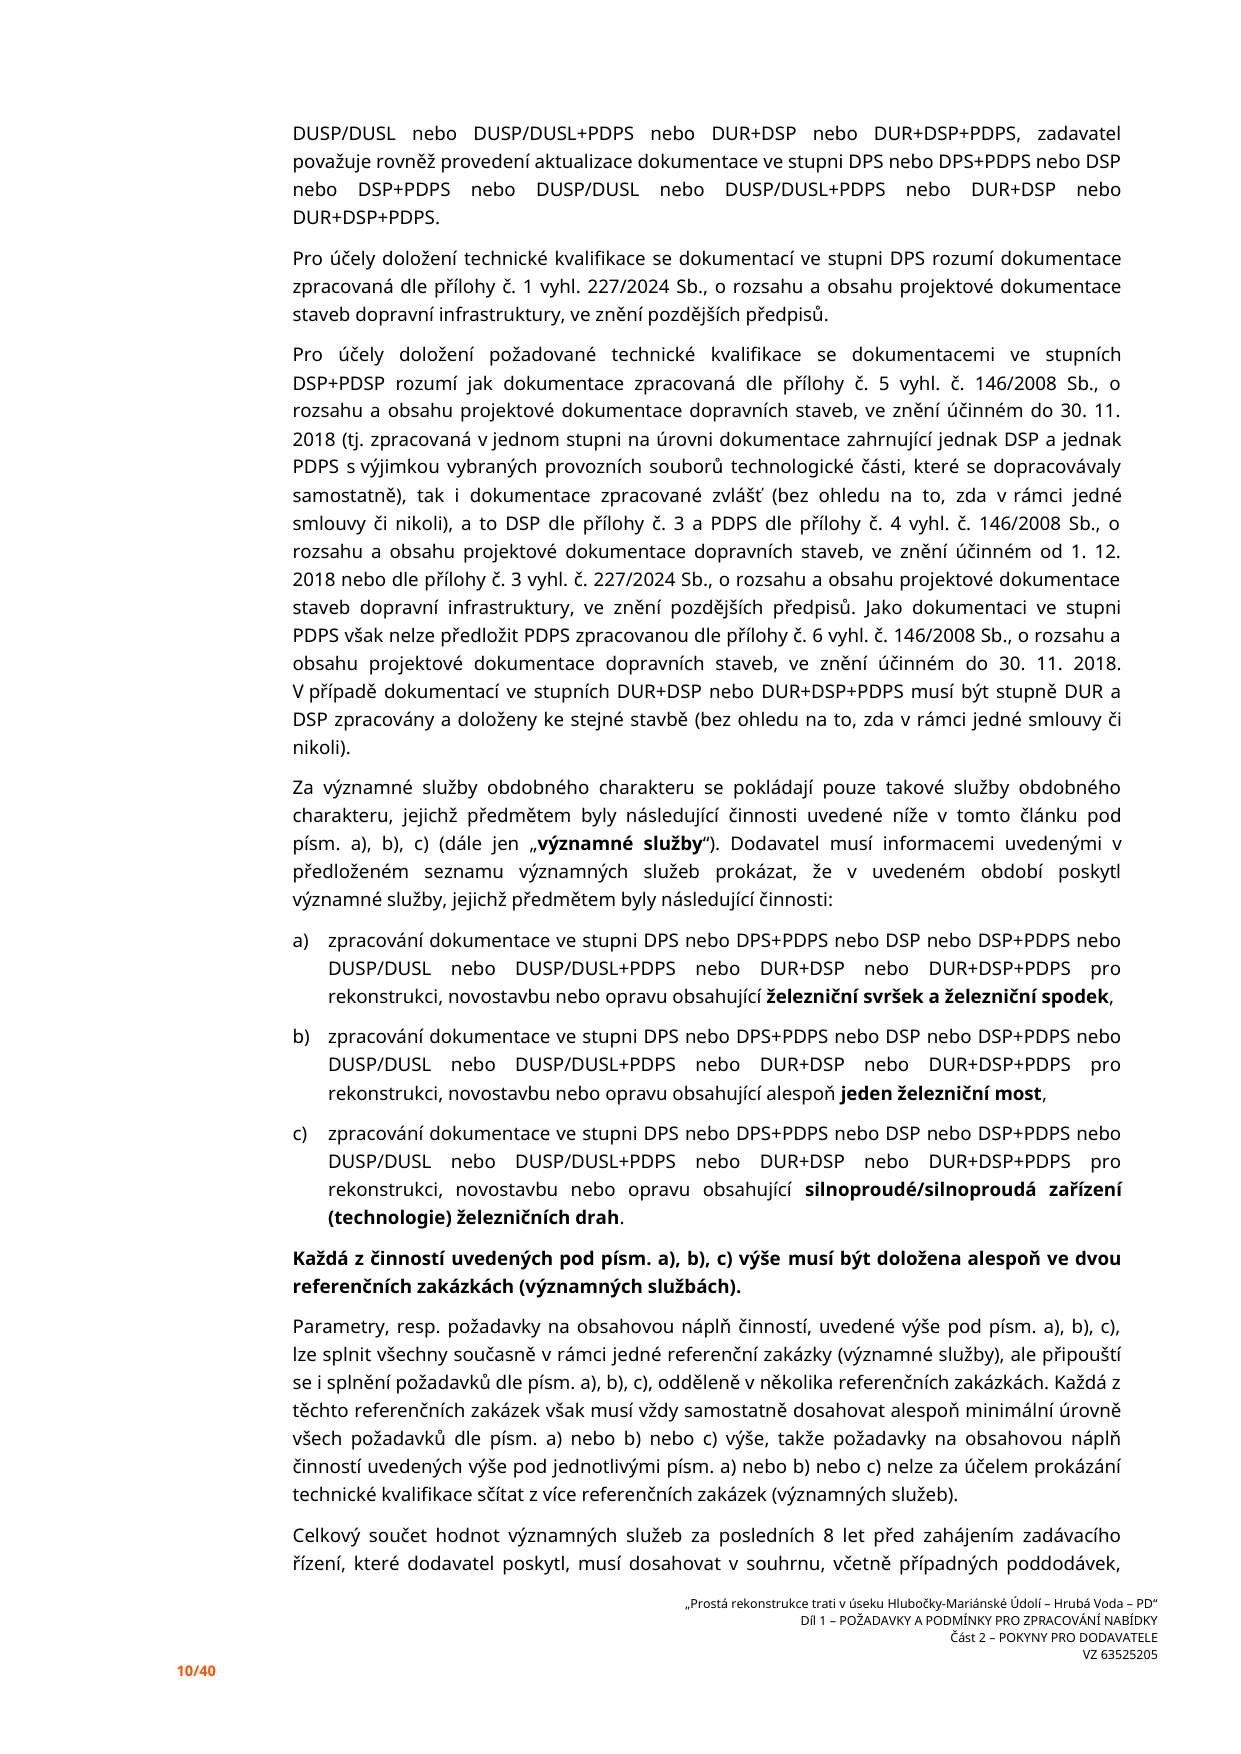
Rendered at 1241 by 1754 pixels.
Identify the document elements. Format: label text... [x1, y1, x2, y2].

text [292, 1522, 1122, 1576]
list zpracování dokumentace ve stupni DPS nebo DPS+PDPS nebo DSP nebo DSP+PDPS nebo DUSP/DUSL nebo DUSP/DUSL+PDPS nebo DUR+DSP nebo DUR+DSP+PDPS pro rekonstrukci, novostavbu nebo opravu obsahující železniční svršek a železniční spodek, [292, 927, 1122, 1009]
text Pro účely doložení požadované technické kvalifikace se dokumentacemi ve stupních DSP+PDSP rozumí jak dokumentace zpracovaná dle přílohy č. 5 vyhl. č. 146/2008 Sb., o rozsahu a obsahu projektové dokumentace dopravních staveb, ve znění účinném do 30. 11. 2018 (tj. zpracovaná v jednom stupni na úrovni dokumentace zahrnující jednak DSP a jednak PDPS s výjimkou vybraných provozních souborů technologické části, které se dopracovávaly samostatně), tak i dokumentace zpracované zvlášť (bez ohledu na to, zda v rámci jedné smlouvy či nikoli), a to DSP dle přílohy č. 3 a PDPS dle přílohy č. 4 vyhl. č. 146/2008 Sb., o rozsahu a obsahu projektové dokumentace dopravních staveb, ve znění účinném od 1. 12. 2018 nebo dle přílohy č. 3 vyhl. č. 227/2024 Sb., o rozsahu a obsahu projektové dokumentace staveb dopravní infrastruktury, ve znění pozdějších předpisů. Jako dokumentaci ve stupni PDPS však nelze předložit PDPS zpracovanou dle přílohy č. 6 vyhl. č. 146/2008 Sb., o rozsahu a obsahu projektové dokumentace dopravních staveb, ve znění účinném do 30. 11. 2018. V případě dokumentací ve stupních DUR+DSP nebo DUR+DSP+PDPS musí být stupně DUR a DSP zpracovány a doloženy ke stejné stavbě (bez ohledu na to, zda v rámci jedné smlouvy či nikoli). [292, 342, 1122, 759]
text Každá z činností uvedených pod písm. a), b), c) výše musí být doložena alespoň ve dvou referenčních zakázkách (významných službách). [292, 1245, 1122, 1298]
list zpracování dokumentace ve stupni DPS nebo DPS+PDPS nebo DSP nebo DSP+PDPS nebo DUSP/DUSL nebo DUSP/DUSL+PDPS nebo DUR+DSP nebo DUR+DSP+PDPS pro rekonstrukci, novostavbu nebo opravu obsahující alespoň jeden železniční most, [292, 1024, 1122, 1105]
text Za významné služby obdobného charakteru se pokládají pouze takové služby obdobného charakteru, jejichž předmětem byly následující činnosti uvedené níže v tomto článku pod písm. a), b), c) (dále jen „významné služby“). Dodavatel musí informacemi uvedenými v předloženém seznamu významných služeb prokázat, že v uvedeném období poskytl významné služby, jejichž předmětem byly následující činnosti: [292, 774, 1122, 912]
text Parametry, resp. požadavky na obsahovou náplň činností, uvedené výše pod písm. a), b), c), lze splnit všechny současně v rámci jedné referenční zakázky (významné služby), ale připouští se i splnění požadavků dle písm. a), b), c), odděleně v několika referenčních zakázkách. Každá z těchto referenčních zakázek však musí vždy samostatně dosahovat alespoň minimální úrovně všech požadavků dle písm. a) nebo b) nebo c) výše, takže požadavky na obsahovou náplň činností uvedených výše pod jednotlivými písm. a) nebo b) nebo c) nelze za účelem prokázání technické kvalifikace sčítat z více referenčních zakázek (významných služeb). [292, 1313, 1122, 1507]
list zpracování dokumentace ve stupni DPS nebo DPS+PDPS nebo DSP nebo DSP+PDPS nebo DUSP/DUSL nebo DUSP/DUSL+PDPS nebo DUR+DSP nebo DUR+DSP+PDPS pro rekonstrukci, novostavbu nebo opravu obsahující silnoproudé/silnoproudá zařízení (technologie) železničních drah. [292, 1120, 1122, 1230]
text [292, 121, 1122, 230]
text Pro účely doložení technické kvalifikace se dokumentací ve stupni DPS rozumí dokumentace zpracovaná dle přílohy č. 1 vyhl. 227/2024 Sb., o rozsahu a obsahu projektové dokumentace staveb dopravní infrastruktury, ve znění pozdějších předpisů. [292, 245, 1122, 327]
